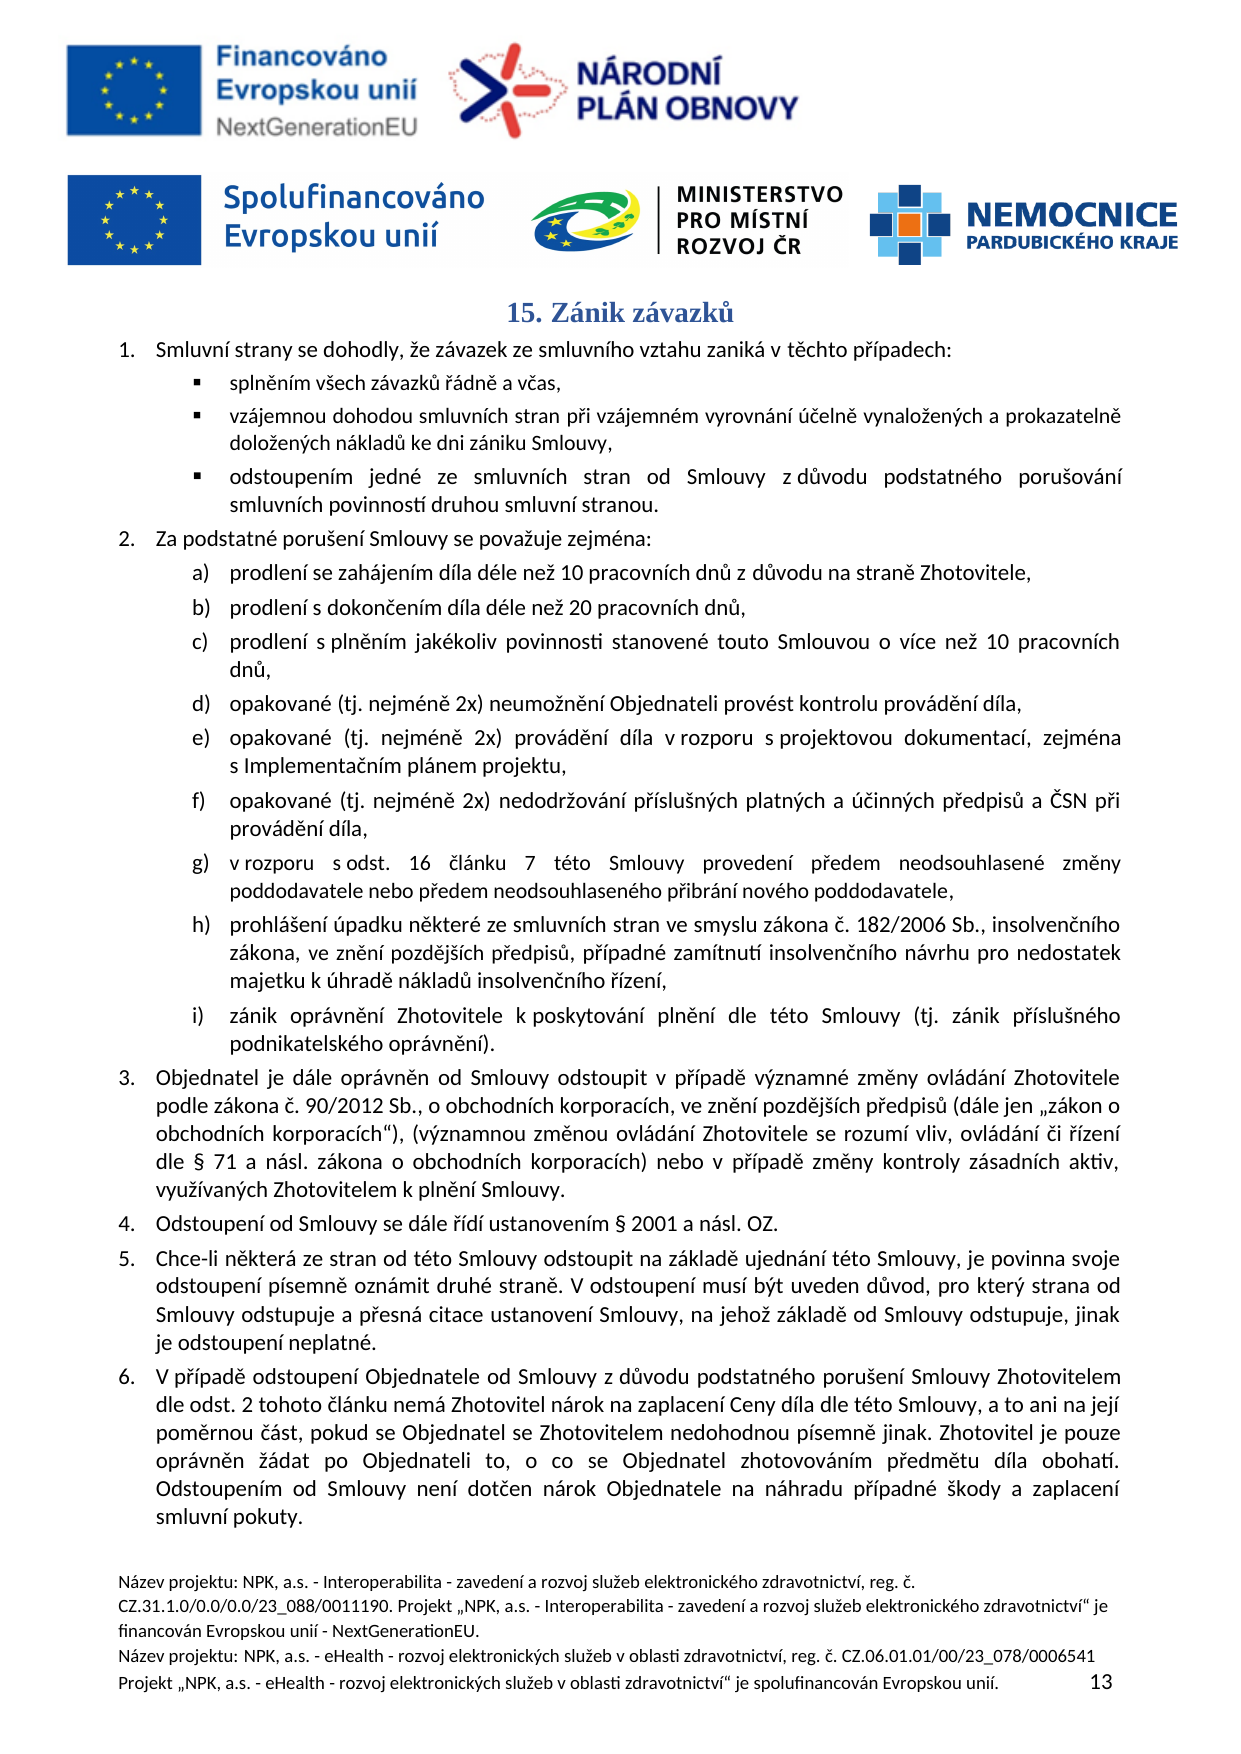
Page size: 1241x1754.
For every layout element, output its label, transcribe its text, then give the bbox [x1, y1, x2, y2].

list splněním všech závazků řádně a včas, [192, 369, 1122, 396]
subtitle Zánik závazků [118, 295, 1122, 329]
list odstoupením jedné ze smluvních stran od Smlouvy z důvodu podstatného porušování smluvních povinností druhou smluvní stranou. [192, 462, 1122, 518]
picture [65, 172, 849, 268]
list Chce-li některá ze stran od této Smlouvy odstoupit na základě ujednání této Smlouvy, je povinna svoje odstoupení písemně oznámit druhé straně. V odstoupení musí být uveden důvod, pro který strana od Smlouvy odstupuje a přesná citace ustanovení Smlouvy, na jehož základě od Smlouvy odstupuje, jinak je odstoupení neplatné. [118, 1244, 1122, 1356]
picture [868, 183, 1178, 266]
picture [57, 12, 820, 164]
list opakované (tj. nejméně 2x) nedodržování příslušných platných a účinných předpisů a ČSN při provádění díla, [192, 786, 1122, 842]
list prodlení se zahájením díla déle než 10 pracovních dnů z důvodu na straně Zhotovitele, [192, 558, 1122, 586]
list opakované (tj. nejméně 2x) provádění díla v rozporu s projektovou dokumentací, zejména s Implementačním plánem projektu, [192, 723, 1122, 779]
list Odstoupení od Smlouvy se dále řídí ustanovením § 2001 a násl. OZ. [118, 1209, 1122, 1237]
list Za podstatné porušení Smlouvy se považuje zejména: [118, 524, 1122, 552]
list V případě odstoupení Objednatele od Smlouvy z důvodu podstatného porušení Smlouvy Zhotovitelem dle odst. 2 tohoto článku nemá Zhotovitel nárok na zaplacení Ceny díla dle této Smlouvy, a to ani na její poměrnou část, pokud se Objednatel se Zhotovitelem nedohodnou písemně jinak. Zhotovitel je pouze oprávněn žádat po Objednateli to, o co se Objednatel zhotovováním předmětu díla obohatí. Odstoupením od Smlouvy není dotčen nárok Objednatele na náhradu případné škody a zaplacení smluvní pokuty. [118, 1362, 1122, 1530]
list Objednatel je dále oprávněn od Smlouvy odstoupit v případě významné změny ovládání Zhotovitele podle zákona č. 90/2012 Sb., o obchodních korporacích, ve znění pozdějších předpisů (dále jen „zákon o obchodních korporacích“), (významnou změnou ovládání Zhotovitele se rozumí vliv, ovládání či řízení dle § 71 a násl. zákona o obchodních korporacích) nebo v případě změny kontroly zásadních aktiv, využívaných Zhotovitelem k plnění Smlouvy. [118, 1063, 1122, 1203]
list vzájemnou dohodou smluvních stran při vzájemném vyrovnání účelně vynaložených a prokazatelně doložených nákladů ke dni zániku Smlouvy, [192, 402, 1122, 456]
list v rozporu s odst. 16 článku 7 této Smlouvy provedení předem neodsouhlasené změny poddodavatele nebo předem neodsouhlaseného přibrání nového poddodavatele, [192, 848, 1122, 904]
list Smluvní strany se dohodly, že závazek ze smluvního vztahu zaniká v těchto případech: [118, 335, 1122, 363]
list prodlení s plněním jakékoliv povinnosti stanovené touto Smlouvou o více než 10 pracovních dnů, [192, 627, 1122, 683]
list zánik oprávnění Zhotovitele k poskytování plnění dle této Smlouvy (tj. zánik příslušného podnikatelského oprávnění). [192, 1001, 1122, 1057]
list prohlášení úpadku některé ze smluvních stran ve smyslu zákona č. 182/2006 Sb., insolvenčního zákona, ve znění pozdějších předpisů, případné zamítnutí insolvenčního návrhu pro nedostatek majetku k úhradě nákladů insolvenčního řízení, [192, 910, 1122, 994]
list opakované (tj. nejméně 2x) neumožnění Objednateli provést kontrolu provádění díla, [192, 689, 1122, 717]
list prodlení s dokončením díla déle než 20 pracovních dnů, [192, 593, 1122, 621]
